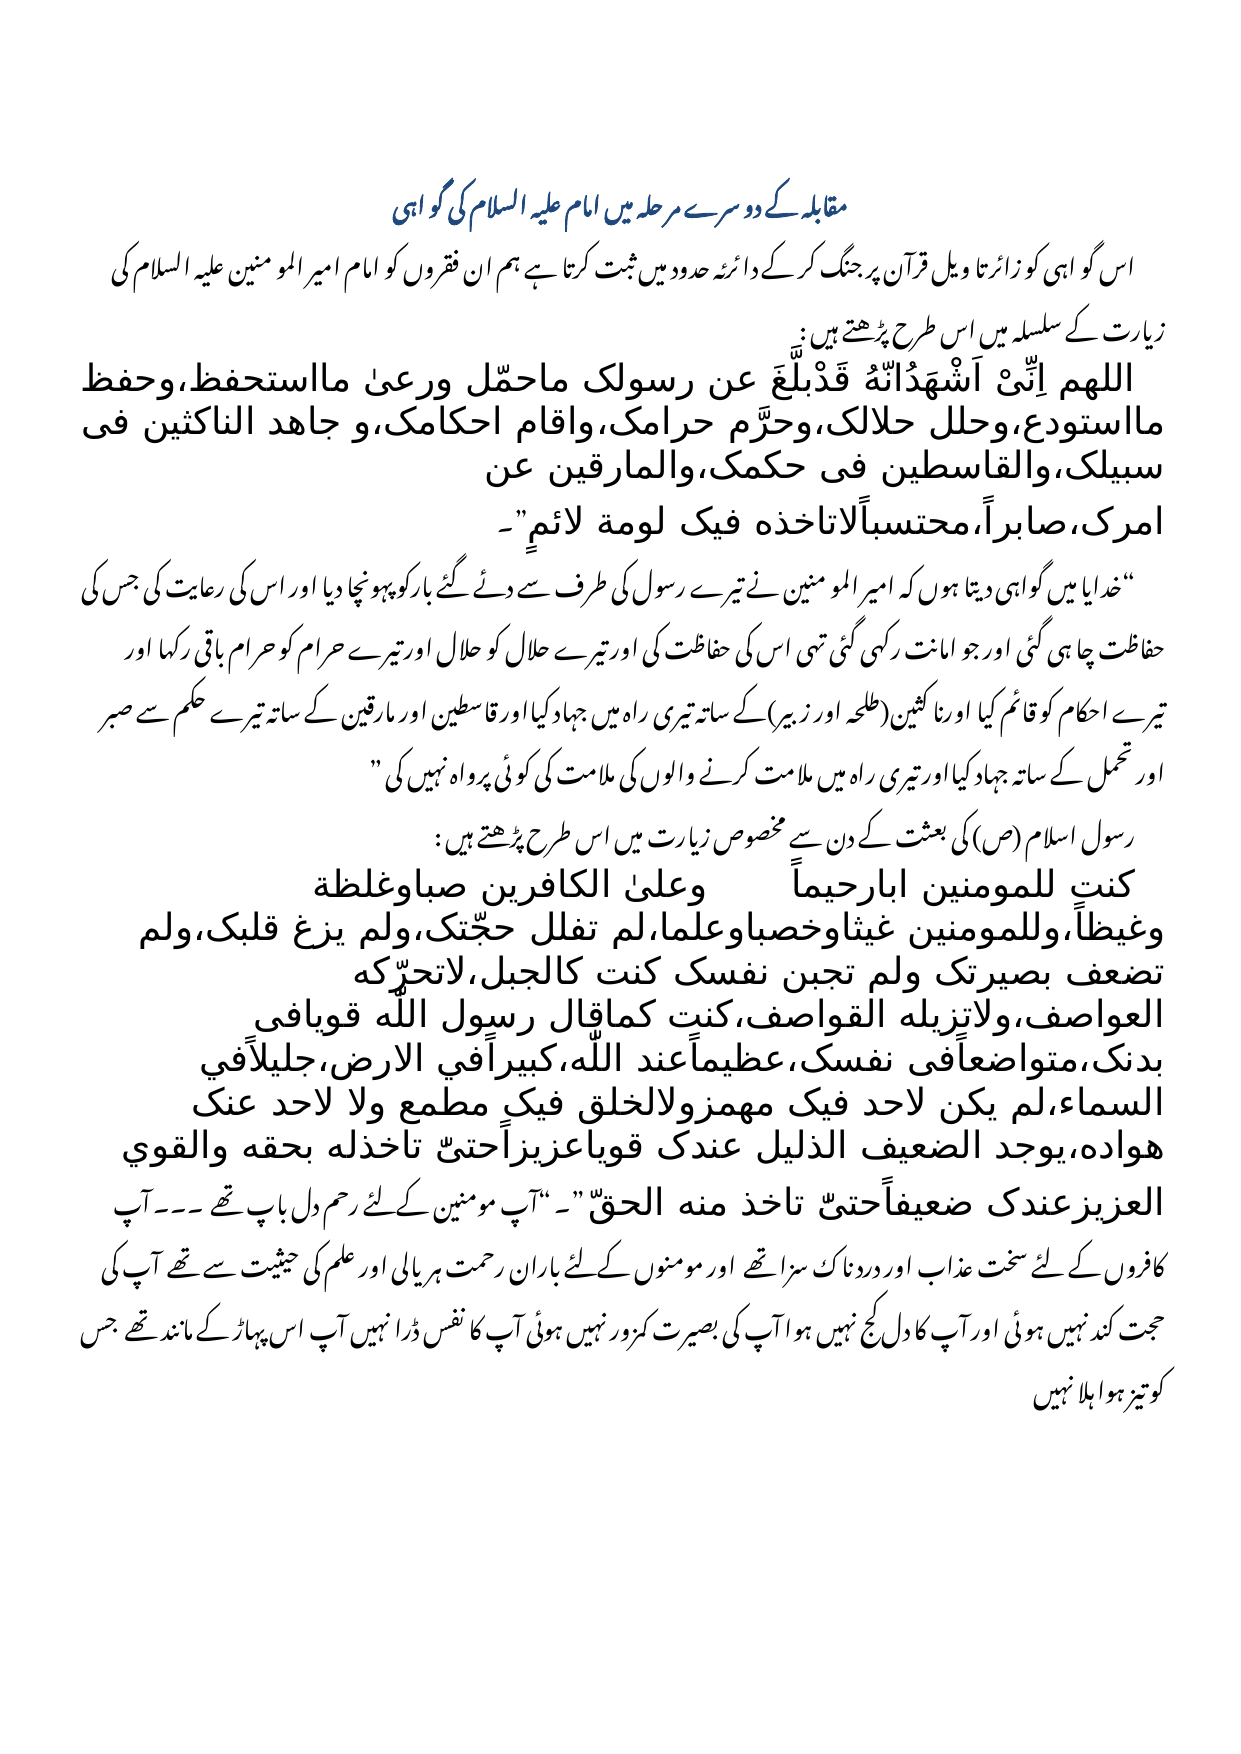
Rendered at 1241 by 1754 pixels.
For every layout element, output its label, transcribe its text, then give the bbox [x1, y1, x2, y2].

text اس گو اہی کو زائر تا ویل قرآن پر جنگ کر کے دا ئرئہ حدود ميں ثبت کرتا ہے ہم ان فقروں کو امام امير المو منين عليہ السلام کی زیارت کے سلسلہ ميں اس طرح پڑهتے ہيں : [75, 231, 1165, 356]
text رسول اسلام (ص) کی بعثت کے دن سے مخصوص زیارت ميں اس طرح پڑهتے ہيں : [75, 800, 1165, 862]
text اللهم اِنِّیْ اَشْهَدُانّهُ قَدْبلَّغَ عن رسولک ماحمّل ورعیٰ مااستحفظ،وحفظ مااستودع،وحلل حلالک،وحرَّم حرامک،واقام احکامک،و جاهد الناکثين فی سبيلک،والقاسطين فی حکمک،والمارقين عن امرک،صابراً،محتسباًلاتاخذه فيک لومة لائمٍ”۔ [75, 356, 1165, 550]
text “خدایا ميں گواہی دیتا ہوں کہ امير المو منين نے تيرے رسول کی طرف سے دئے گئے بارکوپہونچا دیا اور اس کی رعایت کی جس کی حفاظت چا ہی گئی اور جو امانت رکهی گئی تهی اس کی حفاظت کی اور تيرے حلال کو حلال اور تيرے حرام کو حرام باقی رکها اور تيرے احکام کو قائم کيا اورنا کثين(طلحہ اور زبير)کے ساته تيری راہ ميں جہاد کيااور قاسطين اور مارقين کے ساته تيرے حکم سے صبر اور تحمل کے ساته جہاد کيااور تيری راہ ميں ملامت کرنے والوں کی ملامت کی کو ئی پرواہ نہيں کی ” [75, 550, 1165, 800]
subtitle مقابلہ کے دو سرے مر حلہ ميں امام عليہ السلام کی گو اہی [75, 169, 1165, 231]
text کنت للمومنين ابارحيماً وعلیٰ الکافرین صباوغلظة وغيظاً،وللمومنين غيثاوخصباوعلما،لم تفلل حجّتک،ولم یزغ قلبک،ولم تضعف بصيرتک ولم تجبن نفسک کنت کالجبل،لاتحرّکه العواصف،ولاتزیله القواصف،کنت کماقال رسول اللّٰه قویافی بدنک،متواضعاًفی نفسک،عظيماًعند اللّٰه،کبيراًفي الارض،جليلاًفي السماء،لم یکن لاحد فيک مهمزولالخلق فيک مطمع ولا لاحد عنک هواده،یوجد الضعيف الذليل عندک قویاعزیزاًحتیّٰ تاخذله بحقه والقوي العزیزعندک ضعيفاًحتیّٰ تاخذ منه الحقّ ”۔ “آپ مومنين کےلئے رحم دل باپ تھے ۔۔۔ آپ کافروں کے لئے سخت عذاب اور درد ناک سزا تھے اور مومنوں کےلئے باران رحمت ہریالی اور علم کی حيثيت سے تھے آپ کی حجت کند نہيں ہو ئی اور آپ کا دل کج نہيں ہوا آپ کی بصيرت کمزور نہيں ہوئی آپ کا نفس ڈرا نہيں آپ اس پہاڑ کے مانند تھے جس کو تيز ہوا ہلا نہيں [75, 862, 1165, 1418]
